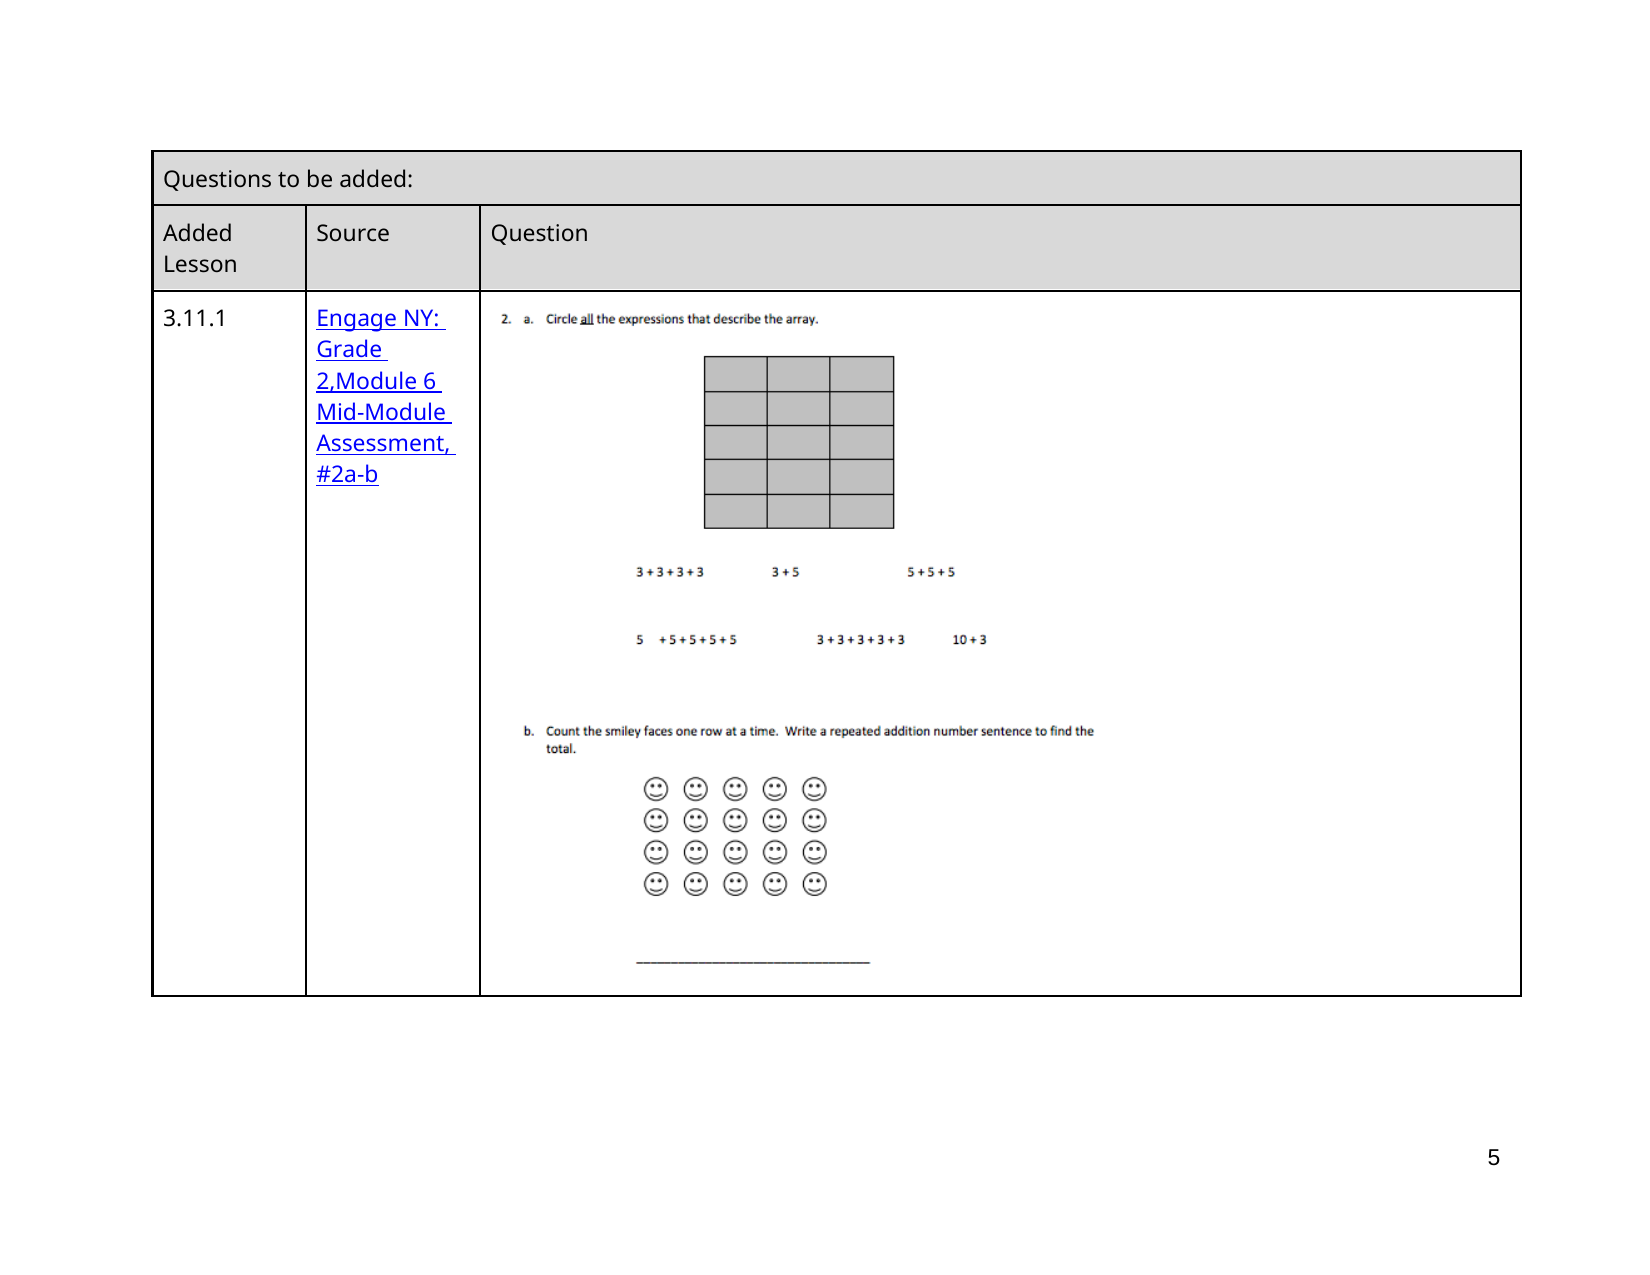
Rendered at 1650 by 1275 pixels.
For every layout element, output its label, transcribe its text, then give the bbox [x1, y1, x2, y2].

picture [490, 302, 1106, 985]
table_cell Source [307, 206, 479, 289]
table_cell 3.11.1 [154, 292, 305, 995]
table_cell Engage NY: Grade 2,Module 6 Mid-Module Assessment, #2a-b [307, 292, 479, 995]
table_cell Added Lesson [154, 206, 305, 289]
table_cell Question [481, 206, 1520, 289]
table_cell [481, 292, 1520, 995]
table_header Questions to be added: [154, 152, 1520, 204]
